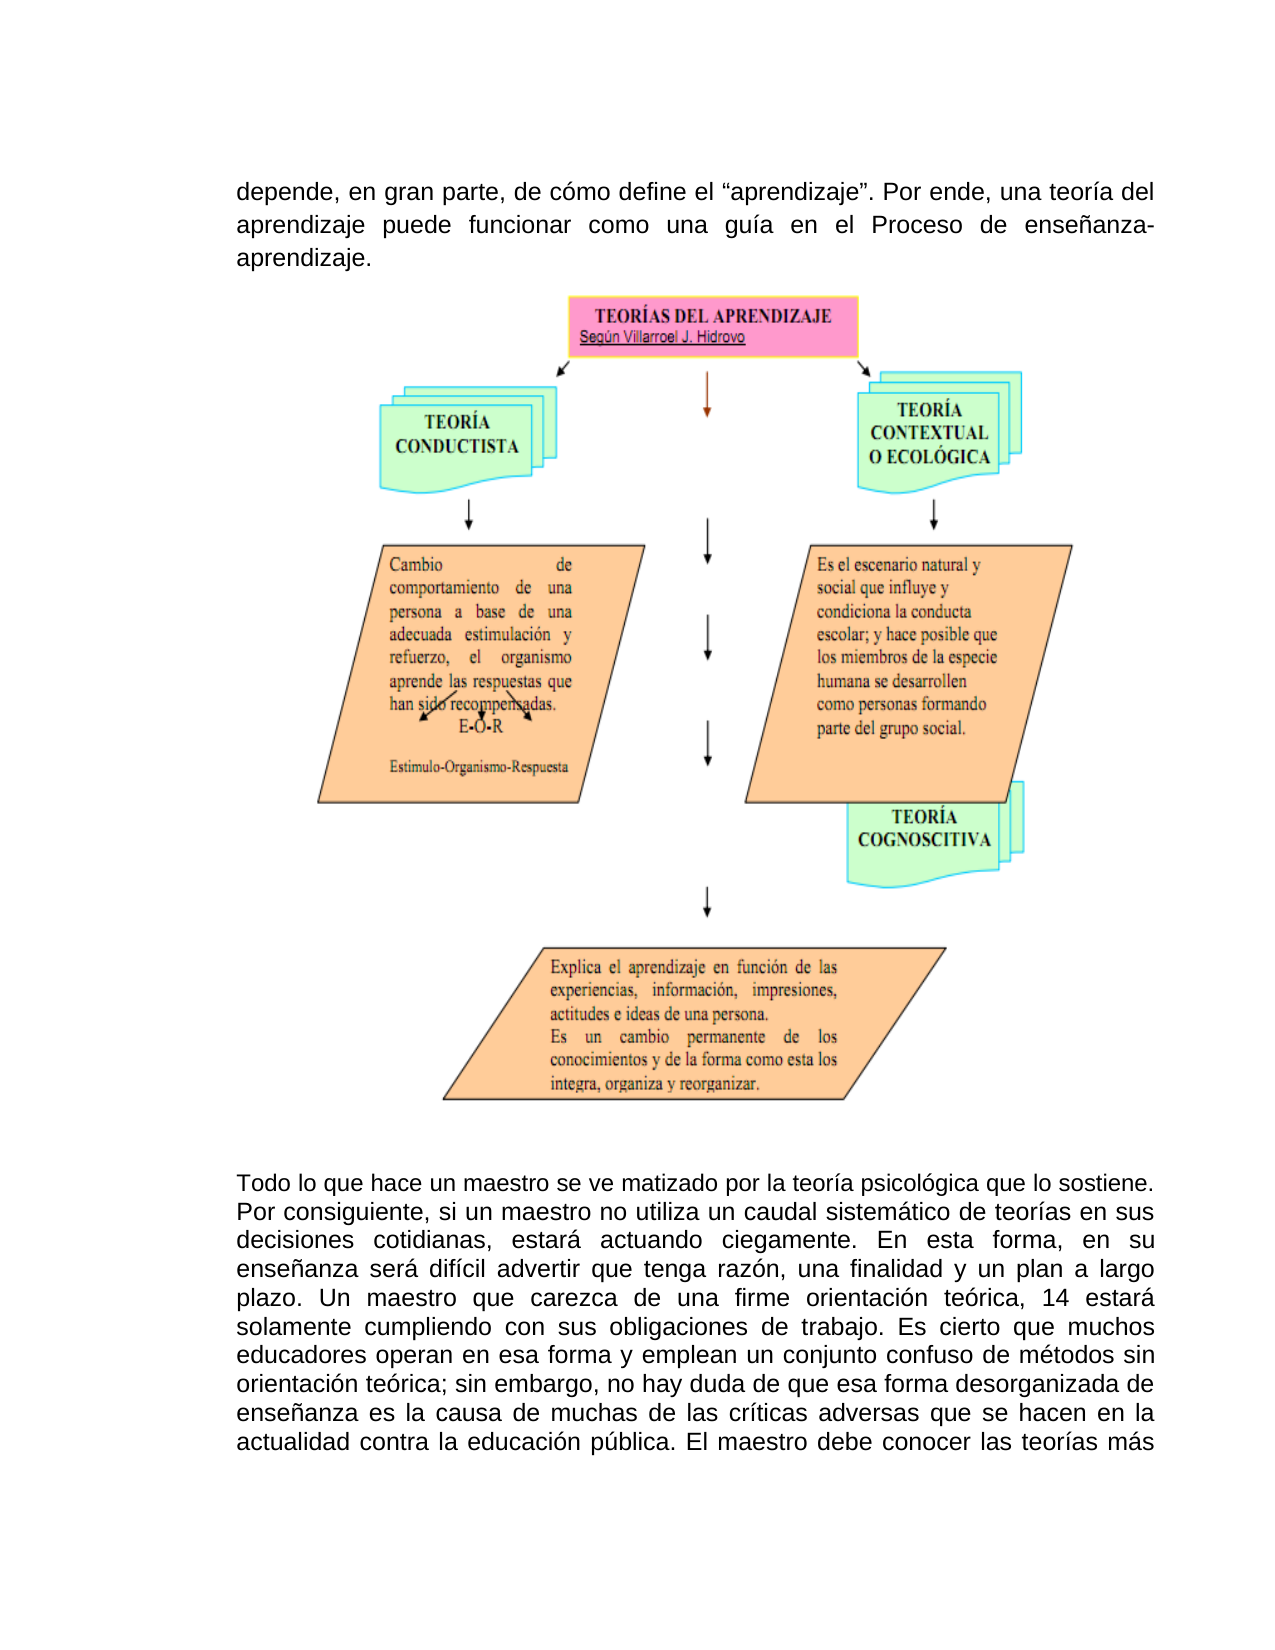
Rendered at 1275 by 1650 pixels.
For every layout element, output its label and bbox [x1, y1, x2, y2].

text [236, 177, 1157, 338]
text [236, 1235, 1157, 1464]
